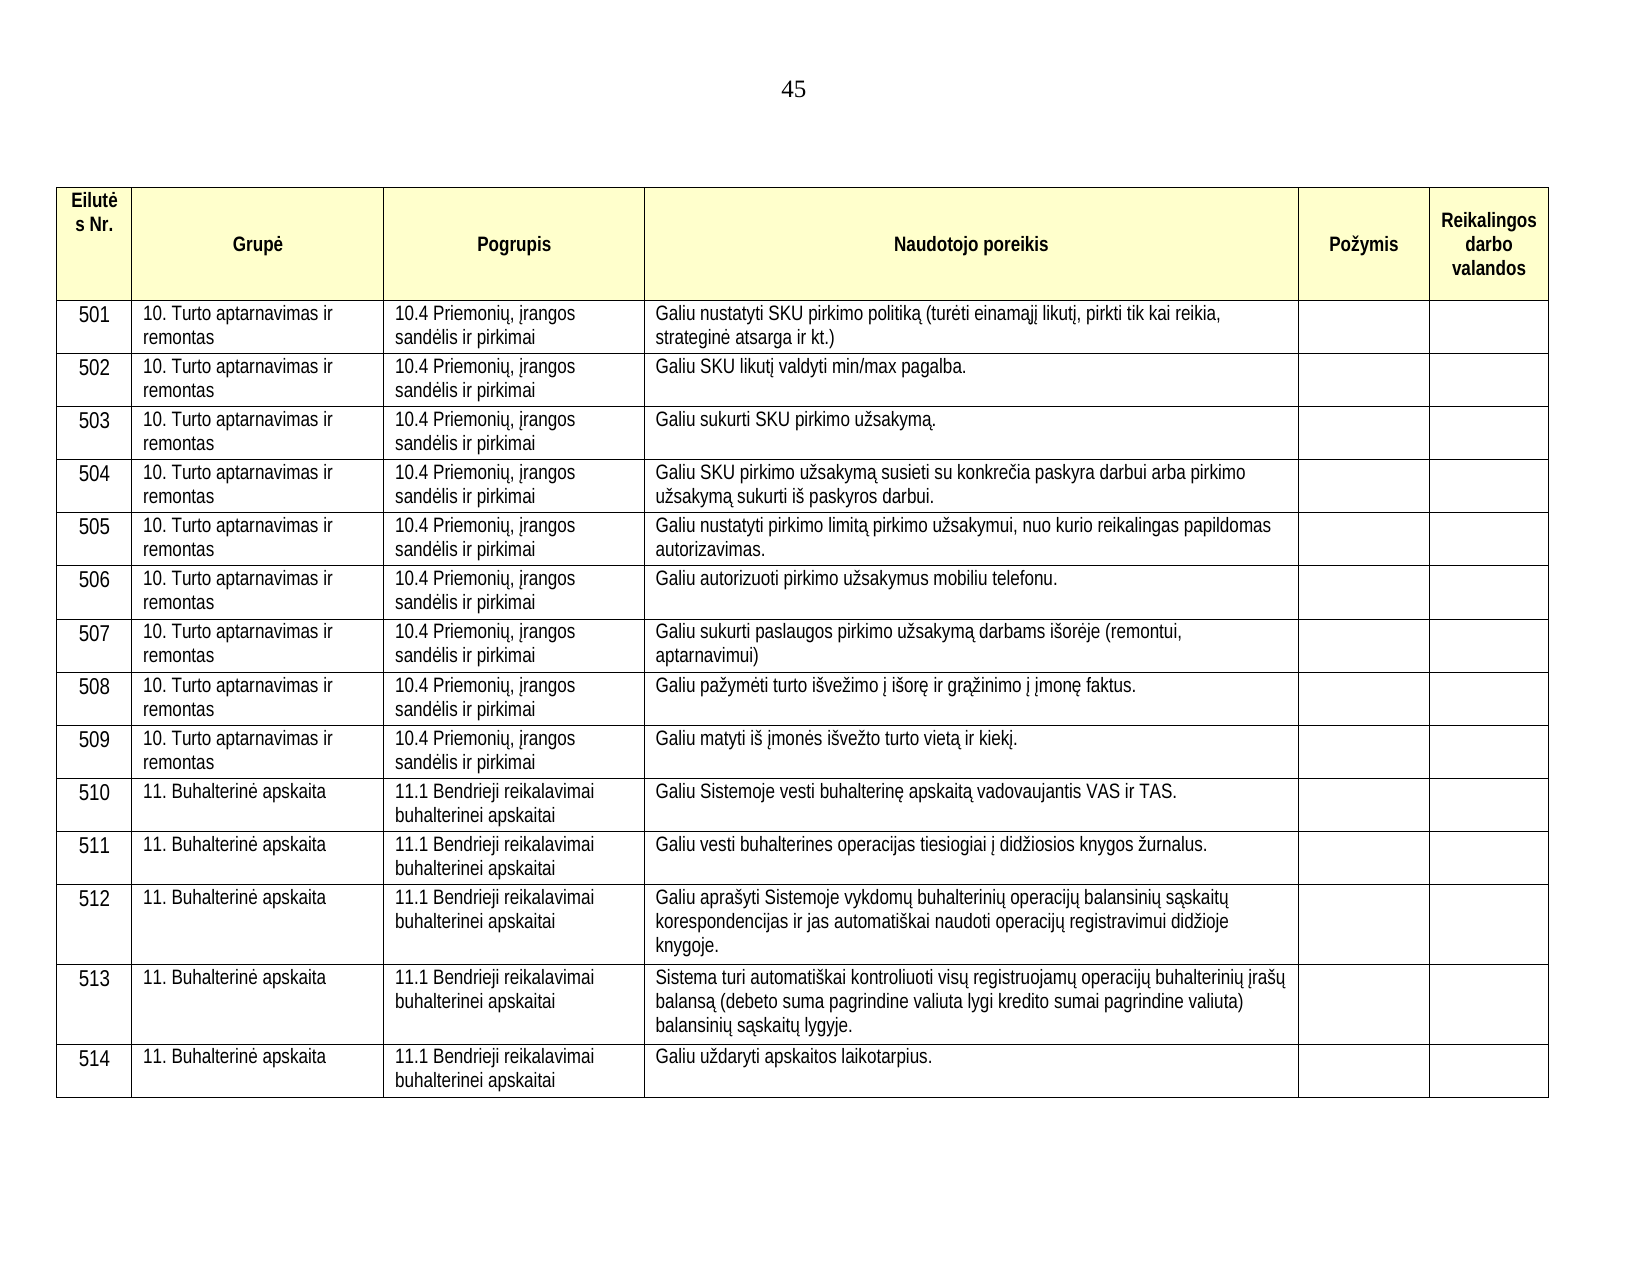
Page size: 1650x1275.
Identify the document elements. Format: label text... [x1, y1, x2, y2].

table_header Naudotojo poreikis [645, 188, 1298, 300]
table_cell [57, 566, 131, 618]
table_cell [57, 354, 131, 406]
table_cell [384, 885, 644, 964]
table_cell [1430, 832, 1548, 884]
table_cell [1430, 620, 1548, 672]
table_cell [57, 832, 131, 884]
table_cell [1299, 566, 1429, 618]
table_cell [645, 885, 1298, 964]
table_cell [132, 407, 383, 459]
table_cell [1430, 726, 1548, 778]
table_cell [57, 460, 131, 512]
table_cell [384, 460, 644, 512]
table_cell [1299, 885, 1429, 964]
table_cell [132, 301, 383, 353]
table_header Grupė [132, 188, 383, 300]
table_header Eilutės Nr. [57, 188, 131, 300]
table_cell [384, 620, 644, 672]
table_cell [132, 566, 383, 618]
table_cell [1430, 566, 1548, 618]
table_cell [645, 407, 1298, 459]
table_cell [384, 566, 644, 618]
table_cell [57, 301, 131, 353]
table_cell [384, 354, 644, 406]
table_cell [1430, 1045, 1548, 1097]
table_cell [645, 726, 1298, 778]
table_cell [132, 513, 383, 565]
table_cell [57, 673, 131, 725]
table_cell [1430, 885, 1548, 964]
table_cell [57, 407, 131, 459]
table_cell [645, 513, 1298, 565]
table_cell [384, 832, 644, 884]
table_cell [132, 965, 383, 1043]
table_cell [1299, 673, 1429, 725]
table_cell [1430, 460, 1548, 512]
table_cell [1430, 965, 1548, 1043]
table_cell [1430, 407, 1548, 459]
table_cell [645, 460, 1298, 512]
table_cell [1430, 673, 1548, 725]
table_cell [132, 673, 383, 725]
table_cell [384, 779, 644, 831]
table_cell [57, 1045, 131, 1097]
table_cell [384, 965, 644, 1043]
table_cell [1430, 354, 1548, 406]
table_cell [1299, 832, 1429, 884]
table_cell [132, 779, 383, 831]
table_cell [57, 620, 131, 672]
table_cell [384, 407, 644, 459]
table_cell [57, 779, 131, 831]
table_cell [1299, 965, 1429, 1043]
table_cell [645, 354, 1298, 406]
table_header Pogrupis [384, 188, 644, 300]
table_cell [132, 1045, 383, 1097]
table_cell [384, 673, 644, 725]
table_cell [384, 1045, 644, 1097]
table_header Požymis [1299, 188, 1429, 300]
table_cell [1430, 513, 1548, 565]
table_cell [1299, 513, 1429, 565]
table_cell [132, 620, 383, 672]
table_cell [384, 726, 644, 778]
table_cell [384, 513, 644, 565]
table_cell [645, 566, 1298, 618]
table_header Reikalingos darbo valandos [1430, 188, 1548, 300]
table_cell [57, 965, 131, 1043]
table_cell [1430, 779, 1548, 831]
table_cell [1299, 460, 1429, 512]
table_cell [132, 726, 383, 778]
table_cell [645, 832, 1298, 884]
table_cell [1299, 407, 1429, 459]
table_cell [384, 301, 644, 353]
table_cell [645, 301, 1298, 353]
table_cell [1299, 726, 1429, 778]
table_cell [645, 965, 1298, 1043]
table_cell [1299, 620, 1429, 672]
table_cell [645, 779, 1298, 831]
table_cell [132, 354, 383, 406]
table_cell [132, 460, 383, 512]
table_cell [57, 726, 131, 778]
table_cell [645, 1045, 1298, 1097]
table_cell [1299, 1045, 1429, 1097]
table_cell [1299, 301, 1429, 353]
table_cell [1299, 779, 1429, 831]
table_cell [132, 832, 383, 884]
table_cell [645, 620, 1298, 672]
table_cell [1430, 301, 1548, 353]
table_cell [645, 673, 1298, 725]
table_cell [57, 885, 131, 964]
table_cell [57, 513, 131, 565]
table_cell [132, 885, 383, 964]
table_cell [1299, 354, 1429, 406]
